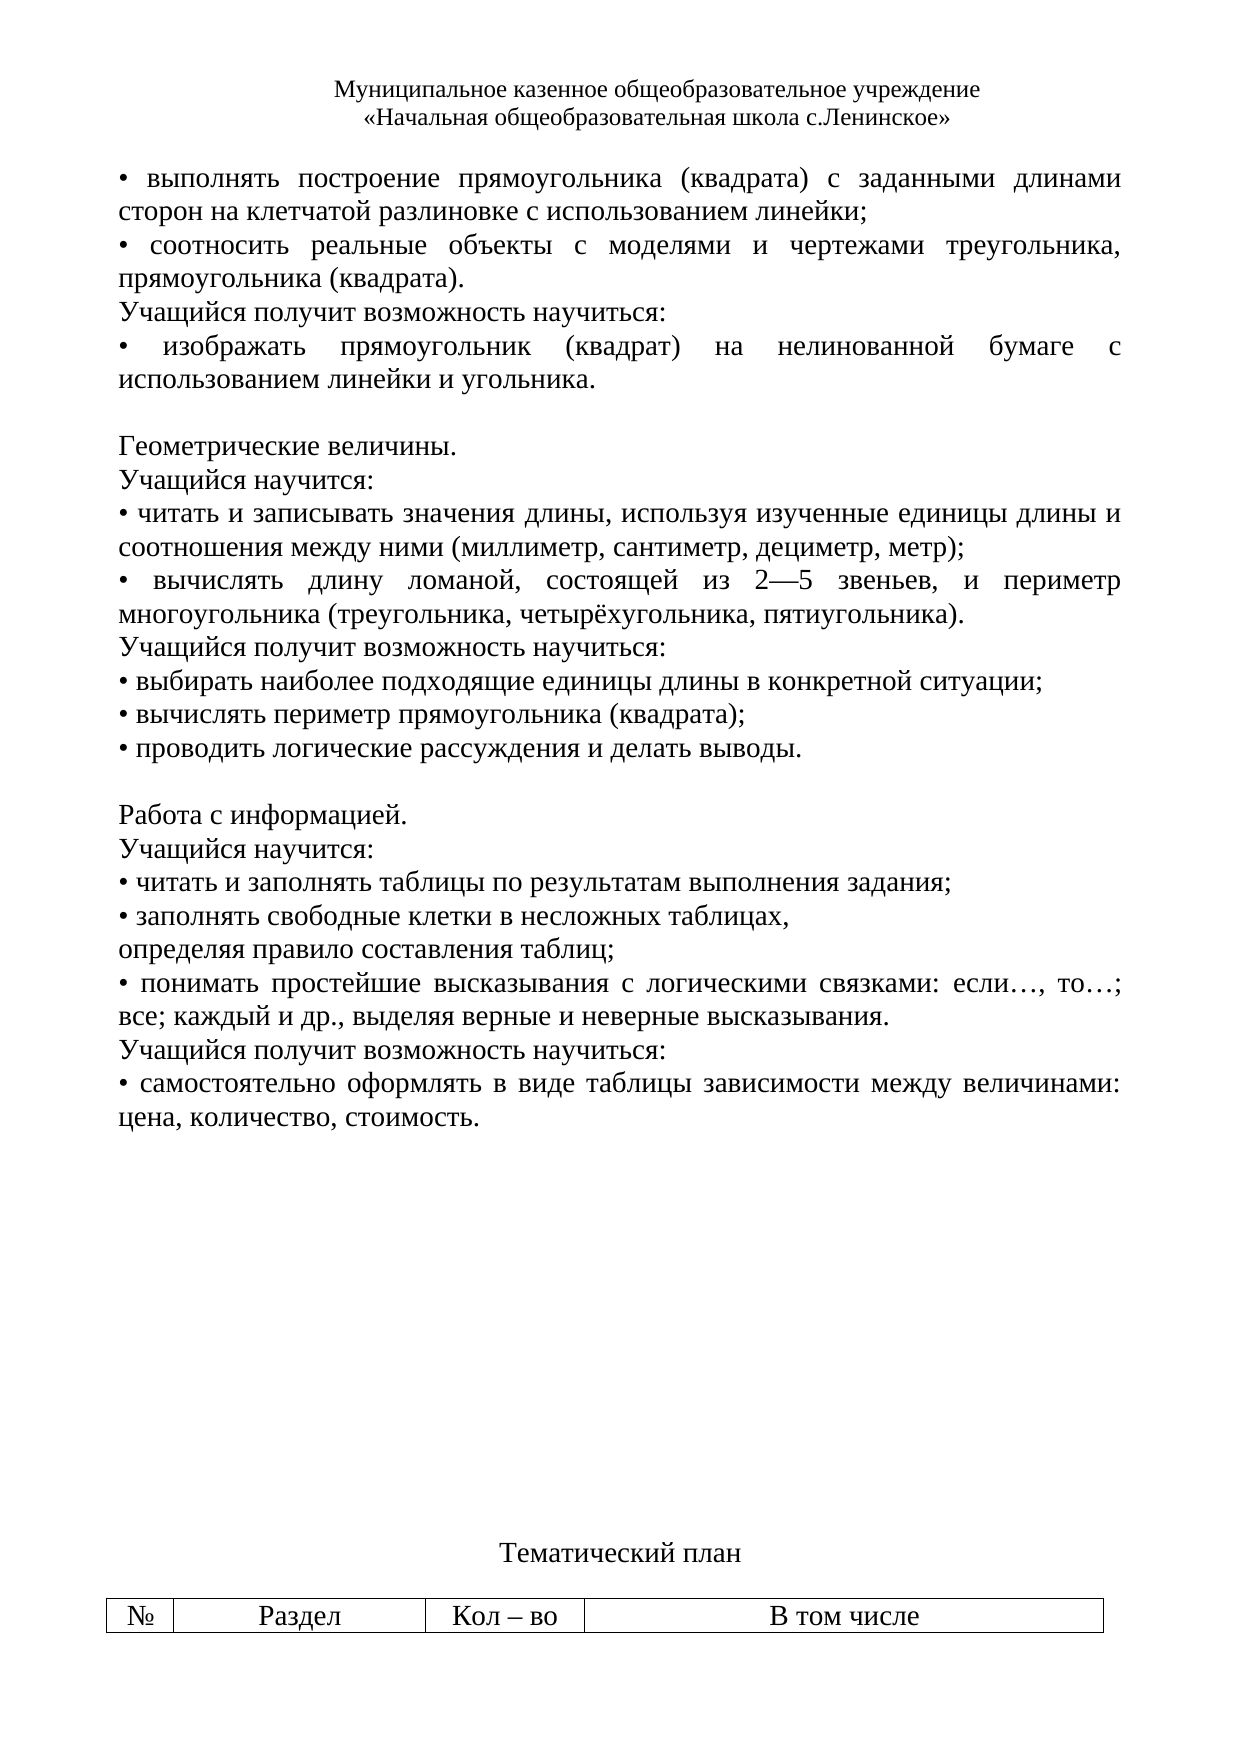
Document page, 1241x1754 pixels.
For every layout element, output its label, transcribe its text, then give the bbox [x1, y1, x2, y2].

text • выбирать наиболее подходящие единицы длины в конкретной ситуации; [118, 663, 1122, 697]
text • изображать прямоугольник (квадрат) на нелинованной бумаге с использованием линейки и угольника. [118, 328, 1122, 395]
text определяя правило составления таблиц; [118, 931, 1122, 965]
text Учащийся получит возможность научиться: [118, 1032, 1122, 1066]
text • выполнять построение прямоугольника (квадрата) с заданными длинами сторон на клетчатой разлиновке с использованием линейки; [118, 160, 1122, 227]
text Учащийся научится: [118, 831, 1122, 864]
table_header В том числе [585, 1599, 1103, 1632]
text • заполнять свободные клетки в несложных таблицах, [118, 898, 1122, 931]
table_header № п/п [107, 1599, 173, 1632]
text Учащийся получит возможность научиться: [118, 629, 1122, 663]
text Работа с информацией. [118, 797, 1122, 831]
text • проводить логические рассуждения и делать выводы. [118, 730, 1122, 764]
text • читать и записывать значения длины, используя изученные единицы длины и соотношения между ними (миллиметр, сантиметр, дециметр, метр); [118, 495, 1122, 562]
text • вычислять длину ломаной, состоящей из 2—5 звеньев, и периметр многоугольника (треугольника, четырёхугольника, пятиугольника). [118, 562, 1122, 629]
text Тематический план [118, 1535, 1122, 1569]
text Учащийся научится: [118, 462, 1122, 495]
table_header Раздел [174, 1599, 425, 1632]
text Геометрические величины. [118, 428, 1122, 462]
table_header Кол – во часов [426, 1599, 584, 1632]
text • понимать простейшие высказывания с логическими связками: если…, то…; все; каждый и др., выделяя верные и неверные высказывания. [118, 965, 1122, 1032]
text • самостоятельно оформлять в виде таблицы зависимости между величинами: цена, количество, стоимость. [118, 1066, 1122, 1133]
text • соотносить реальные объекты с моделями и чертежами треугольника, прямоугольника (квадрата). [118, 227, 1122, 294]
text • читать и заполнять таблицы по результатам выполнения задания; [118, 864, 1122, 898]
text • вычислять периметр прямоугольника (квадрата); [118, 697, 1122, 730]
text Учащийся получит возможность научиться: [118, 294, 1122, 328]
